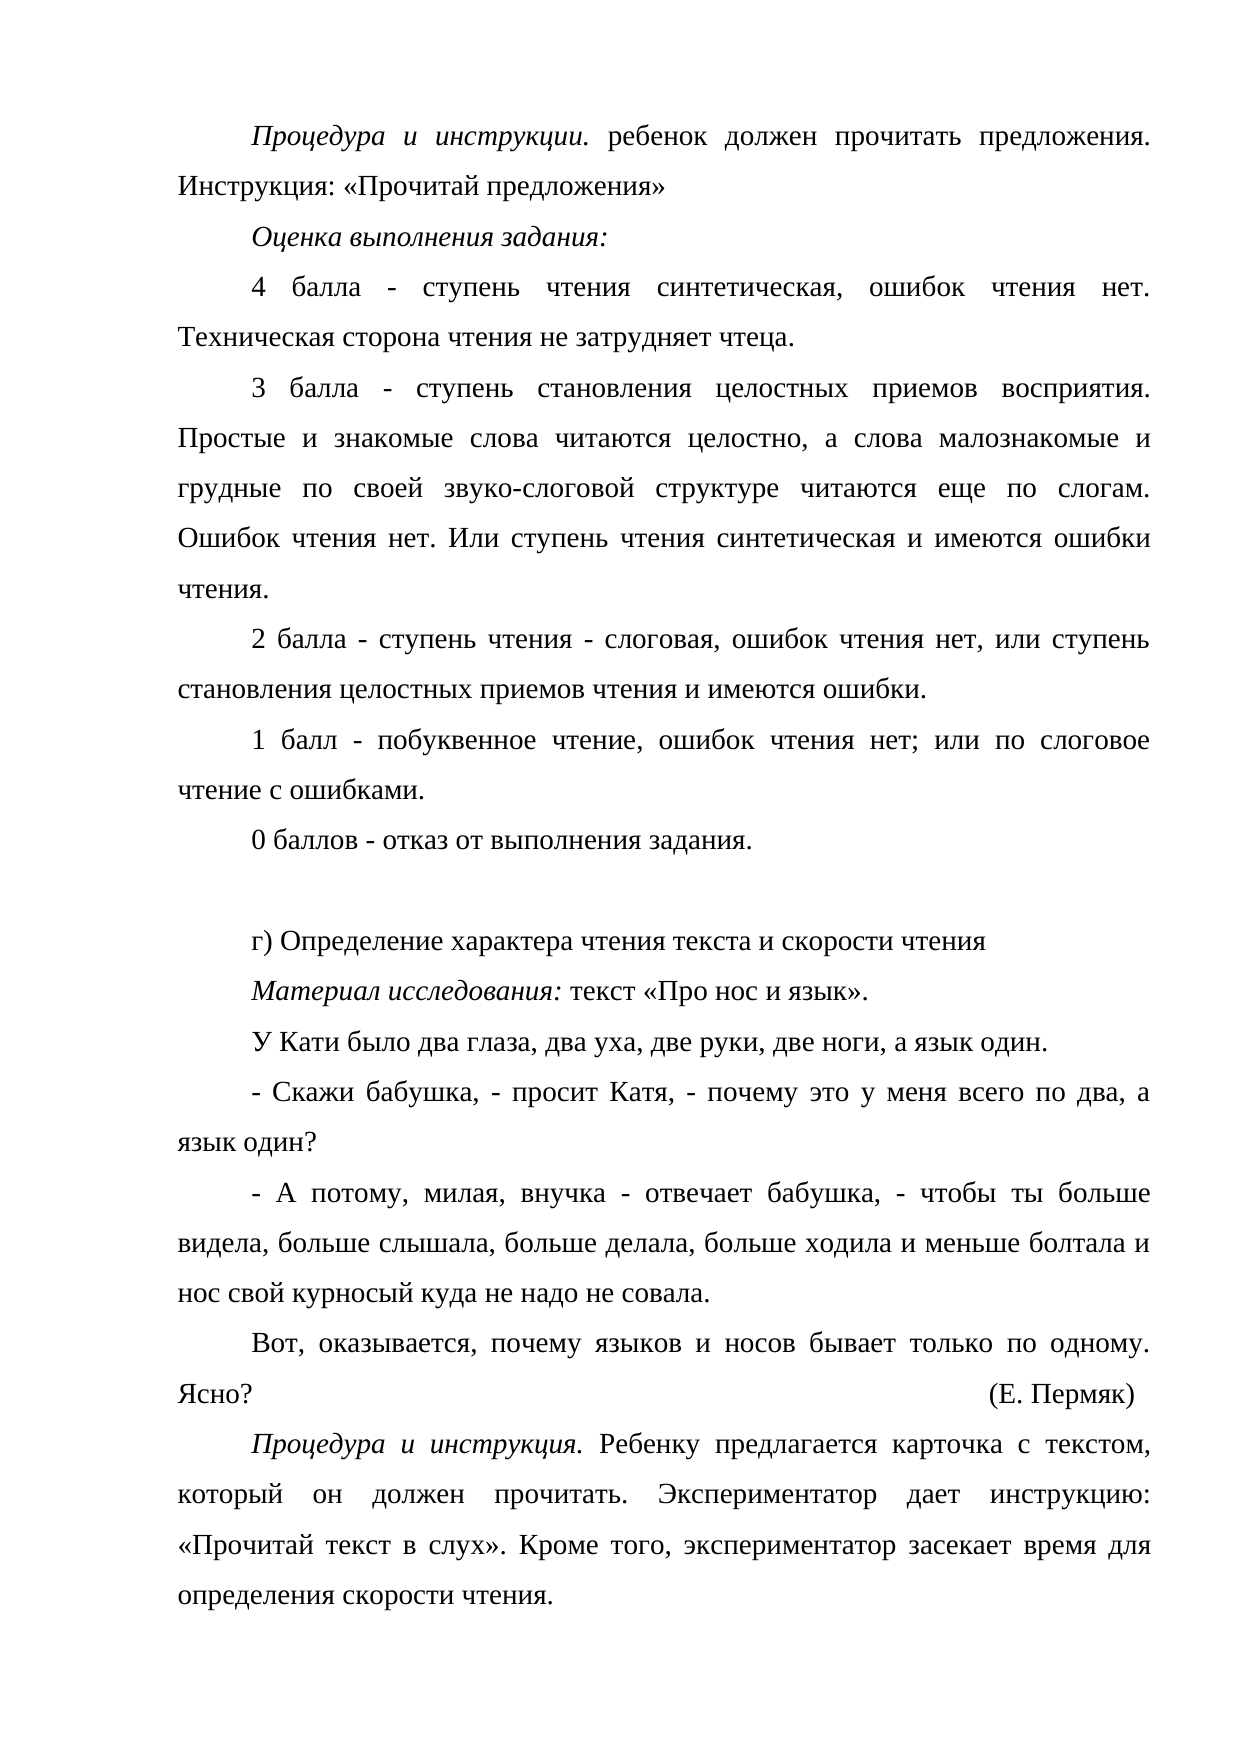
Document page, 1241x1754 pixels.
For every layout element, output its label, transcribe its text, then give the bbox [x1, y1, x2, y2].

text 4 балла - ступень чтения синтетическая, ошибок чтения нет. Техническая сторона чтения не затрудняет чтеца. [177, 269, 1152, 353]
text г) Определение характера чтения текста и скорости чтения [177, 923, 1152, 957]
text Вот, оказывается, почему языков и носов бывает только по одному. Ясно? (Е. Пермяк) [177, 1326, 1152, 1409]
text 3 балла - ступень становления целостных приемов восприятия. Простые и знакомые слова читаются целостно, а слова малознакомые и грудные по своей звуко-слоговой структуре читаются еще по слогам. Ошибок чтения нет. Или ступень чтения синтетическая и имеются ошибки чтения. [177, 370, 1152, 604]
text 2 балла - ступень чтения - слоговая, ошибок чтения нет, или ступень становления целостных приемов чтения и имеются ошибки. [177, 621, 1152, 705]
text 0 баллов - отказ от выполнения задания. [177, 822, 1152, 856]
text - А потому, милая, внучка - отвечает бабушка, - чтобы ты больше видела, больше слышала, больше делала, больше ходила и меньше болтала и нос свой курносый куда не надо не совала. [177, 1175, 1152, 1309]
text Материал исследования: текст «Про нос и язык». [177, 973, 1152, 1007]
text Оценка выполнения задания: [177, 219, 1152, 252]
text У Кати было два глаза, два уха, две руки, две ноги, а язык один. [177, 1024, 1152, 1057]
text Процедура и инструкция. Ребенку предлагается карточка с текстом, который он должен прочитать. Экспериментатор дает инструкцию: «Прочитай текст в слух». Кроме того, экспериментатор засекает время для определения скорости чтения. [177, 1426, 1152, 1611]
text - Скажи бабушка, - просит Катя, - почему это у меня всего по два, а язык один? [177, 1074, 1152, 1158]
text Процедура и инструкции. ребенок должен прочитать предложения. Инструкция: «Прочитай предложения» [177, 118, 1152, 202]
text 1 балл - побуквенное чтение, ошибок чтения нет; или по слоговое чтение с ошибками. [177, 722, 1152, 806]
